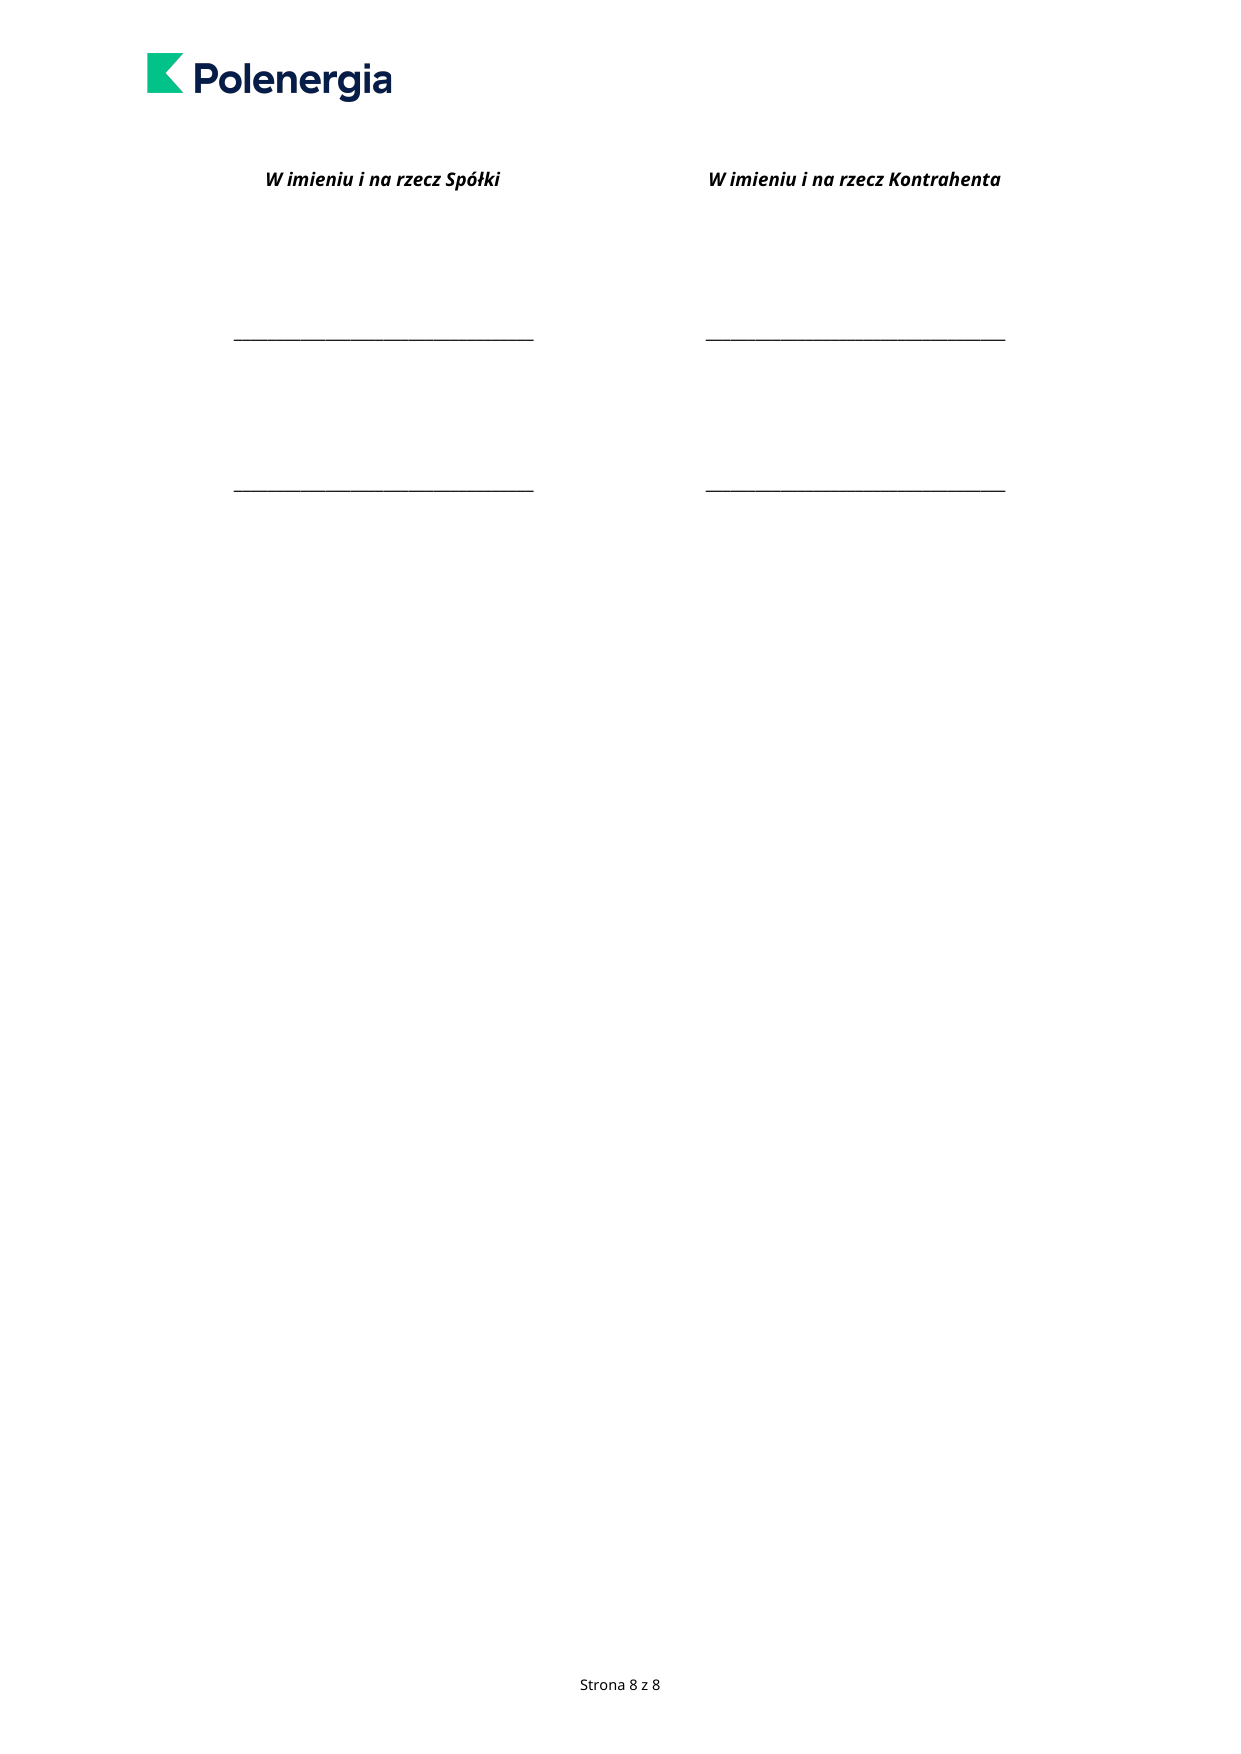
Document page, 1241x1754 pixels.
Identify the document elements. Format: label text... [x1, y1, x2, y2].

table_cell ____________________________________ [148, 362, 619, 514]
table_header W imieniu i na rzecz Kontrahenta [620, 148, 1092, 211]
table_cell ____________________________________ [620, 362, 1092, 514]
table_header W imieniu i na rzecz Spółki [148, 148, 619, 211]
table_cell ____________________________________ [620, 211, 1092, 362]
table_cell ____________________________________ [148, 211, 619, 362]
picture [147, 53, 392, 102]
